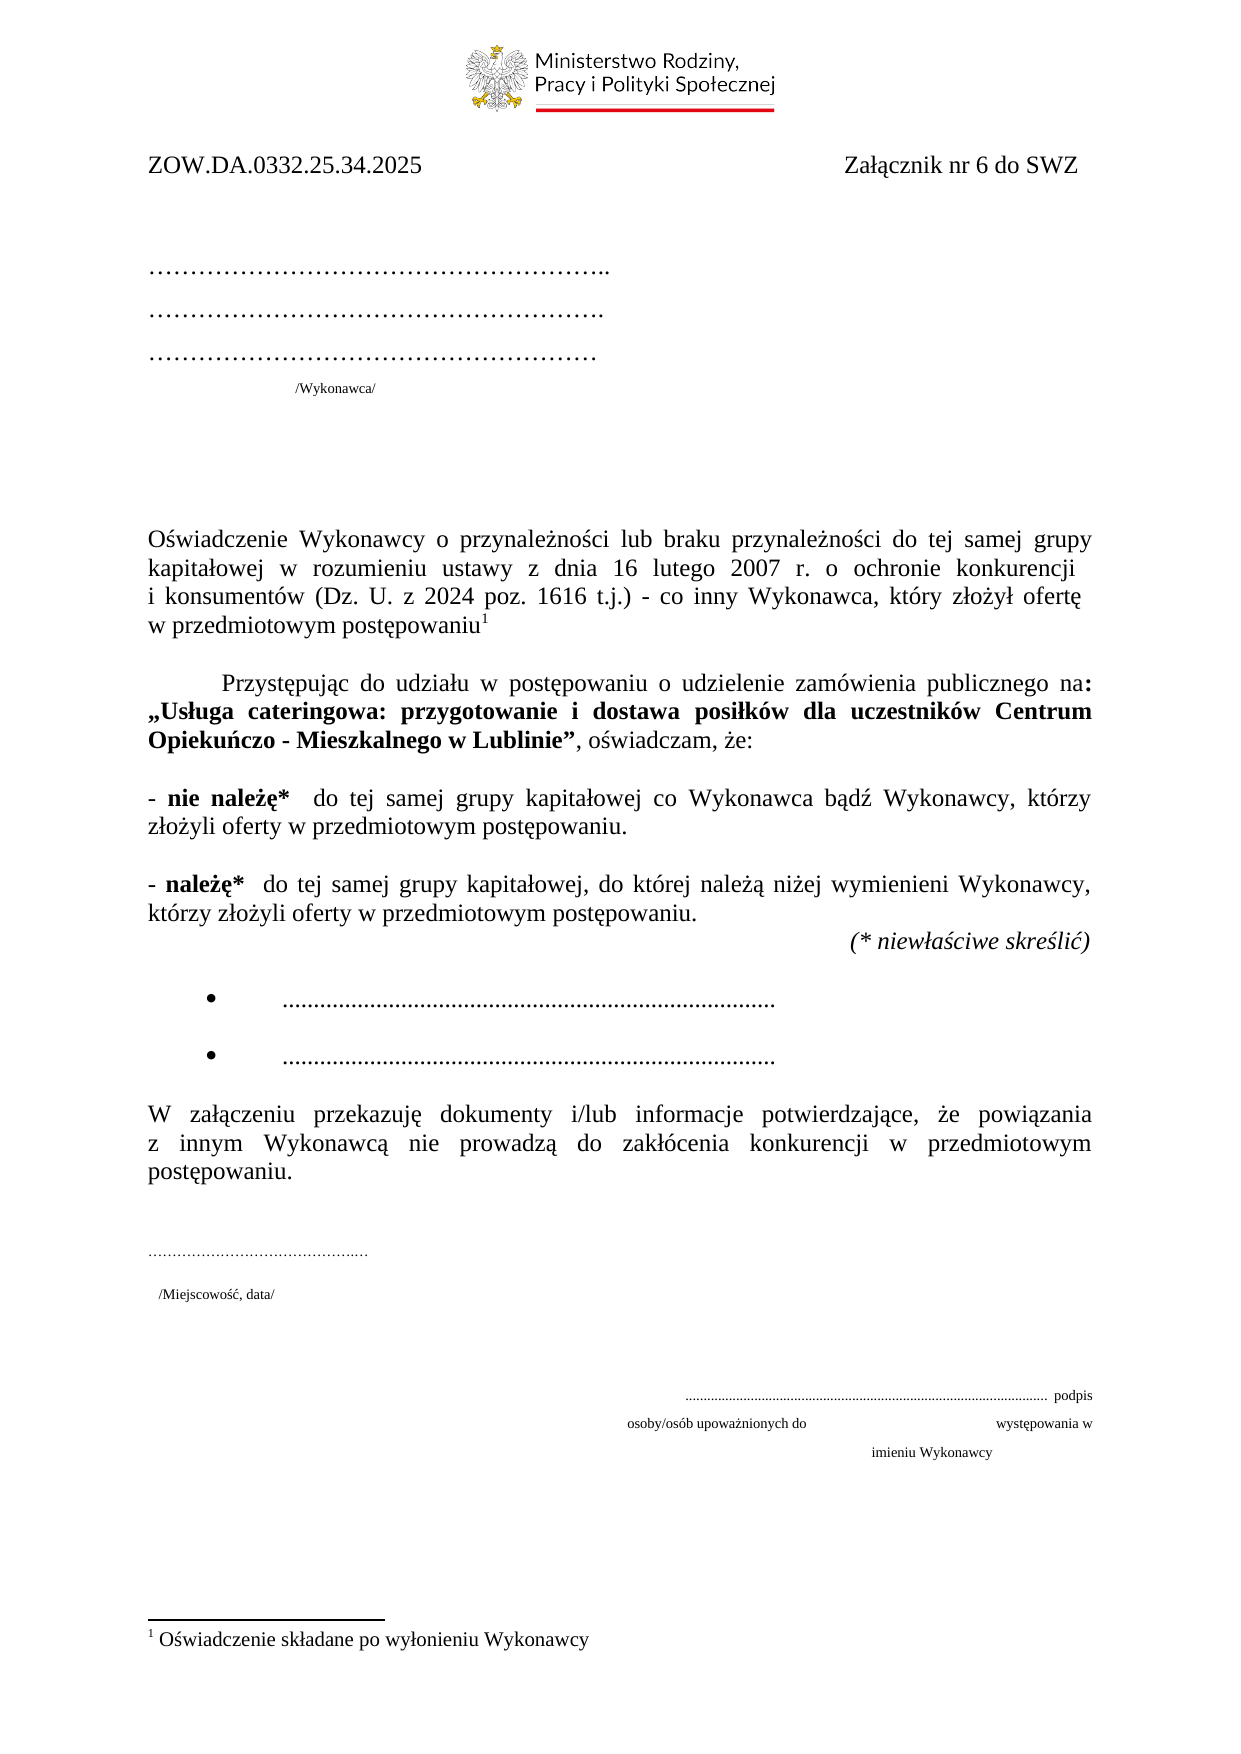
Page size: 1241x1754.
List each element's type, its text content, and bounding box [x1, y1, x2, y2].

text ZOW.DA.0332.25.34.2025 Załącznik nr 6 do SWZ [148, 150, 1092, 179]
text /Miejscowość, data/ [148, 1286, 1092, 1314]
text ……………………………………………… [148, 337, 1092, 366]
text /Wykonawca/ [221, 380, 1092, 409]
text ……………………………………………….. [148, 251, 1092, 279]
text W załączeniu przekazuję dokumenty i/lub informacje potwierdzające, że powiązania z innym Wykonawcą nie prowadzą do zakłócenia konkurencji w przedmiotowym postępowaniu. [148, 1099, 1092, 1185]
text .................................................................................................... podpis osoby/osób upoważnionych do występowania w imieniu Wykonawcy [590, 1386, 1092, 1473]
text …………………………………….… [148, 1243, 1092, 1271]
text ………………………………………………. [148, 294, 1092, 323]
text - należę* do tej samej grupy kapitałowej, do której należą niżej wymienieni Wykonawcy, którzy złożyli oferty w przedmiotowym postępowaniu. [148, 869, 1092, 926]
text Oświadczenie Wykonawcy o przynależności lub braku przynależności do tej samej grupy kapitałowej w rozumieniu ustawy z dnia 16 lutego 2007 r. o ochronie konkurencji i konsumentów (Dz. U. z 2024 poz. 1616 t.j.) - co inny Wykonawca, który złożył ofertę w przedmiotowym postępowaniu [148, 524, 1092, 639]
text Przystępując do udziału w postępowaniu o udzielenie zamówienia publicznego na: „Usługa cateringowa: przygotowanie i dostawa posiłków dla uczestników Centrum Opiekuńczo - Mieszkalnego w Lublinie”, oświadczam, że: [148, 668, 1092, 754]
text (* niewłaściwe skreślić) [148, 926, 1092, 955]
list ............................................................................... [207, 984, 1092, 1013]
list ............................................................................... [207, 1041, 1092, 1070]
picture [450, 29, 790, 128]
text - nie należę* do tej samej grupy kapitałowej co Wykonawca bądź Wykonawcy, którzy złożyli oferty w przedmiotowym postępowaniu. [148, 783, 1092, 840]
